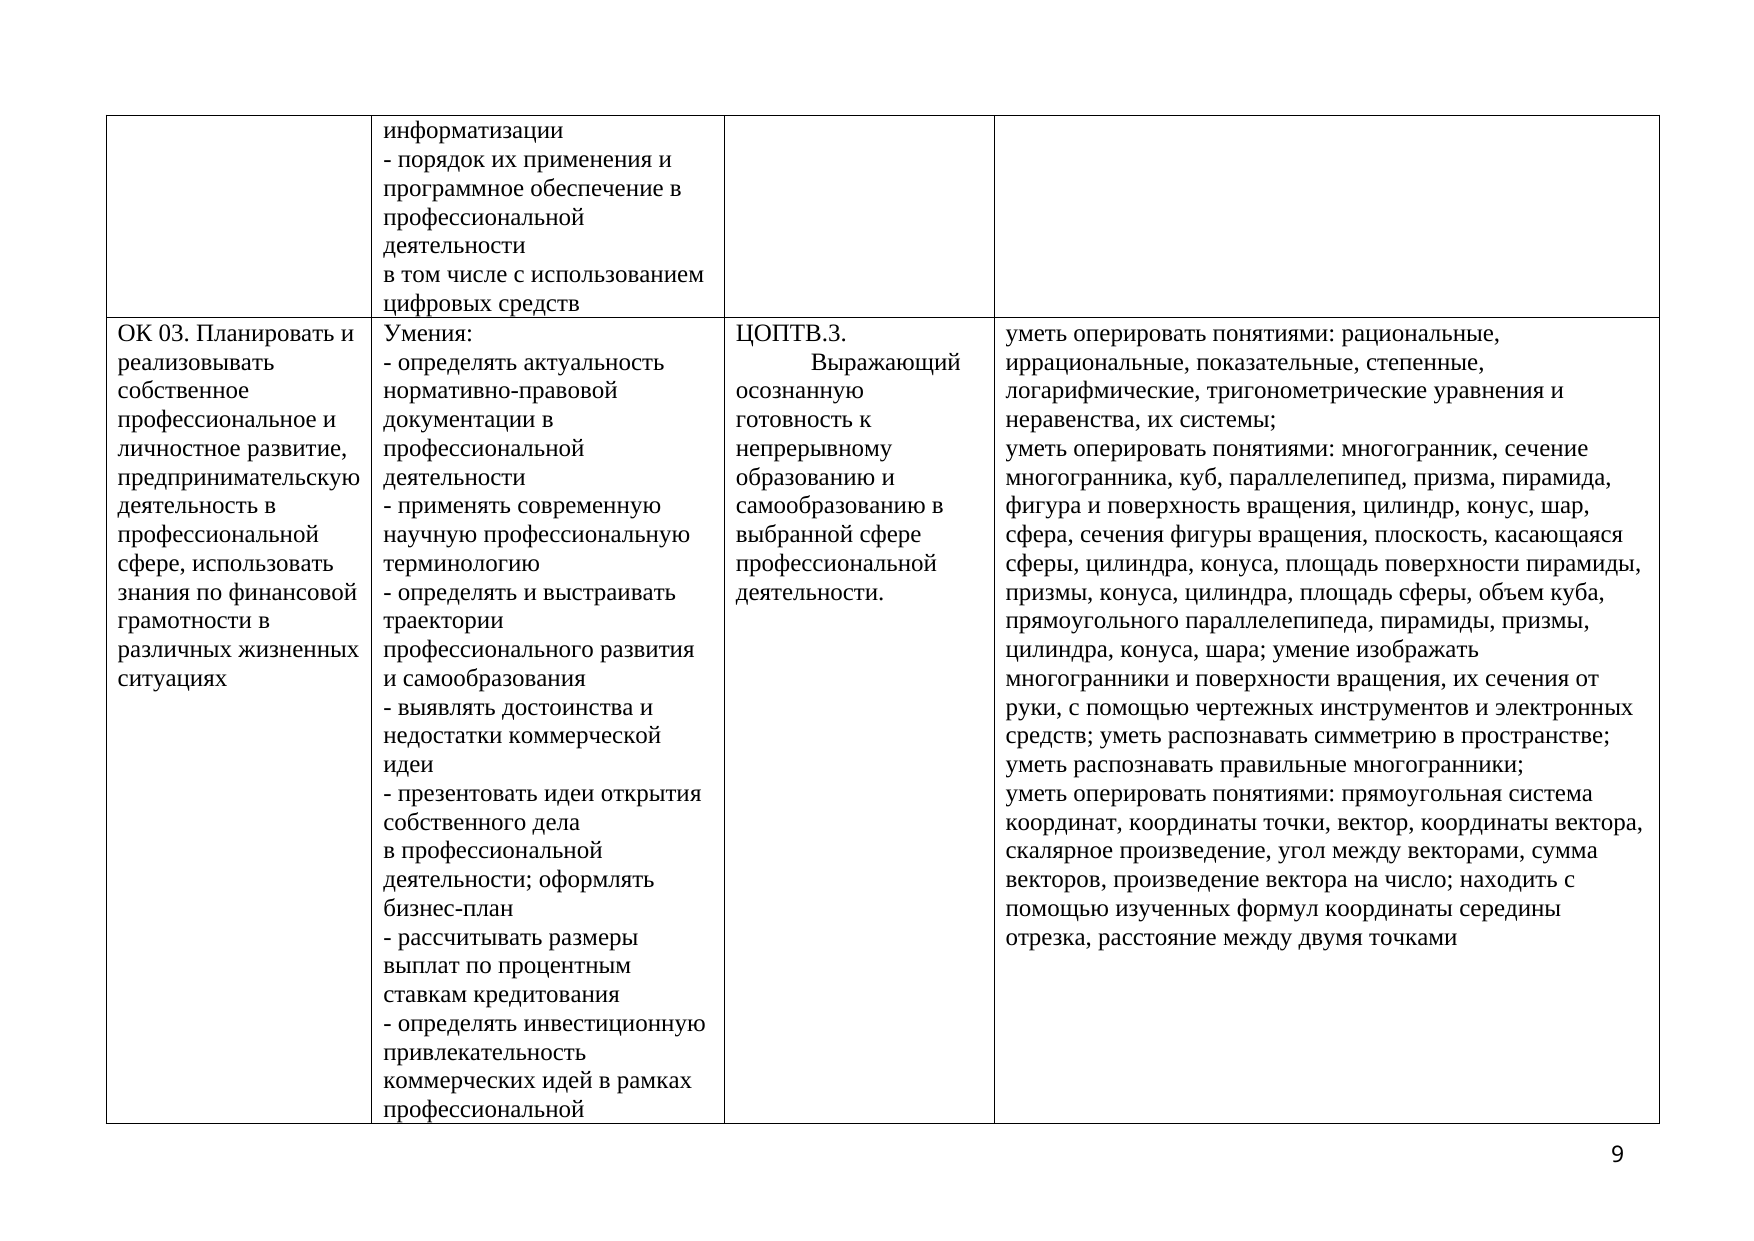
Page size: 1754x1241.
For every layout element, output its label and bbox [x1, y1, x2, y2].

table_cell [725, 318, 994, 1123]
table_cell [107, 318, 371, 1123]
table_cell [995, 116, 1659, 317]
table_cell [372, 116, 724, 317]
table_cell [995, 318, 1659, 1123]
table_cell [107, 116, 371, 317]
table_cell [372, 318, 724, 1123]
table_cell [725, 116, 994, 317]
